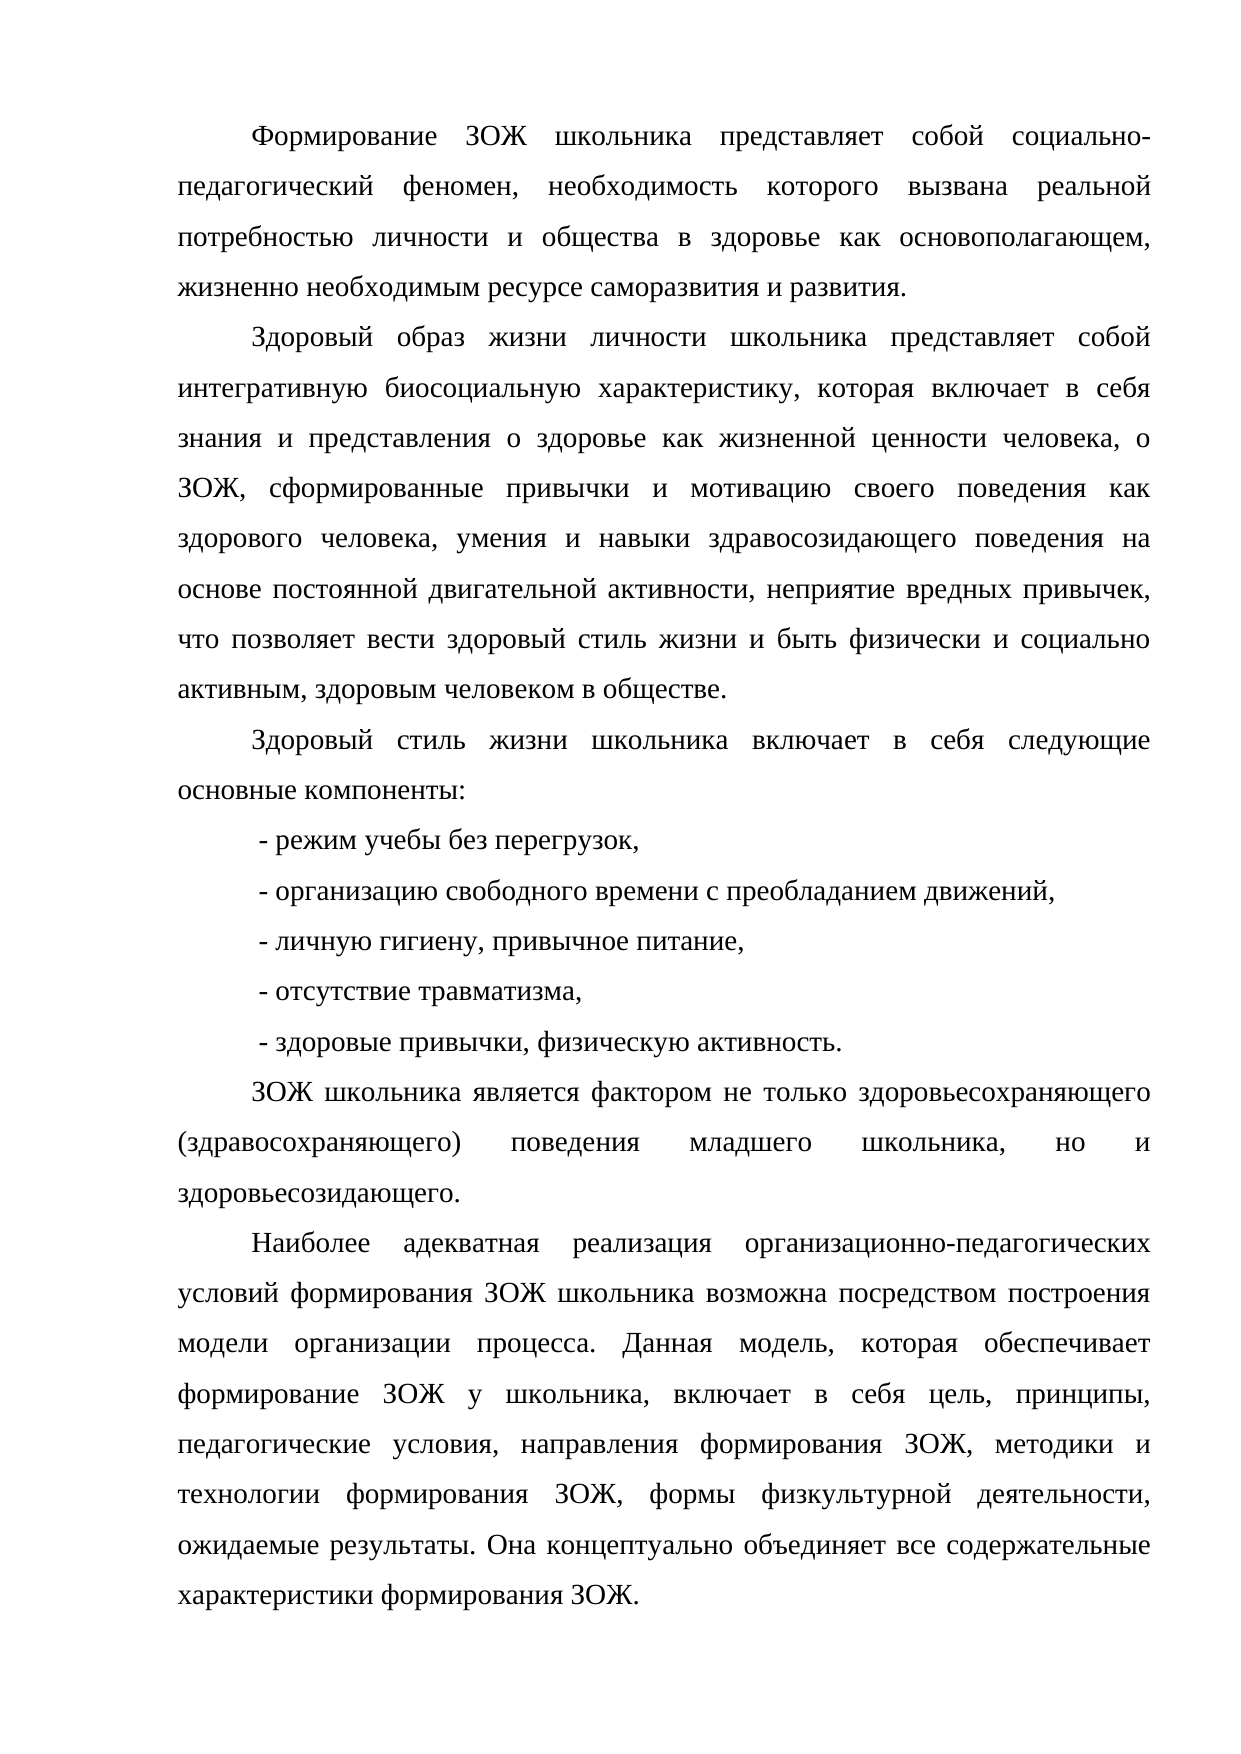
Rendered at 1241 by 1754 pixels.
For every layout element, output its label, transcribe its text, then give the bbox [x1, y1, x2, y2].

text Здоровый образ жизни личности школьника представляет собой интегративную биосоциальную характеристику, которая включает в себя знания и представления о здоровье как жизненной ценности человека, о ЗОЖ, сформированные привычки и мотивацию своего поведения как здорового человека, умения и навыки здравосозидающего поведения на основе постоянной двигательной активности, неприятие вредных привычек, что позволяет вести здоровый стиль жизни и быть физически и социально активным, здоровым человеком в обществе. [177, 319, 1152, 705]
text - отсутствие травматизма, [177, 973, 1152, 1007]
text Наиболее адекватная реализация организационно-педагогических условий формирования ЗОЖ школьника возможна посредством построения модели организации процесса. Данная модель, которая обеспечивает формирование ЗОЖ у школьника, включает в себя цель, принципы, педагогические условия, направления формирования ЗОЖ, методики и технологии формирования ЗОЖ, формы физкультурной деятельности, ожидаемые результаты. Она концептуально объединяет все содержательные характеристики формирования ЗОЖ. [177, 1225, 1152, 1611]
text Формирование ЗОЖ школьника представляет собой социально-педагогический феномен, необходимость которого вызвана реальной потребностью личности и общества в здоровье как основополагающем, жизненно необходимым ресурсе саморазвития и развития. [177, 118, 1152, 303]
text - режим учебы без перегрузок, [177, 822, 1152, 856]
text - личную гигиену, привычное питание, [177, 923, 1152, 957]
text - организацию свободного времени с преобладанием движений, [177, 873, 1152, 906]
text - здоровые привычки, физическую активность. [177, 1024, 1152, 1057]
text Здоровый стиль жизни школьника включает в себя следующие основные компоненты: [177, 722, 1152, 806]
text ЗОЖ школьника является фактором не только здоровьесохраняющего (здравосохраняющего) поведения младшего школьника, но и здоровьесозидающего. [177, 1074, 1152, 1208]
